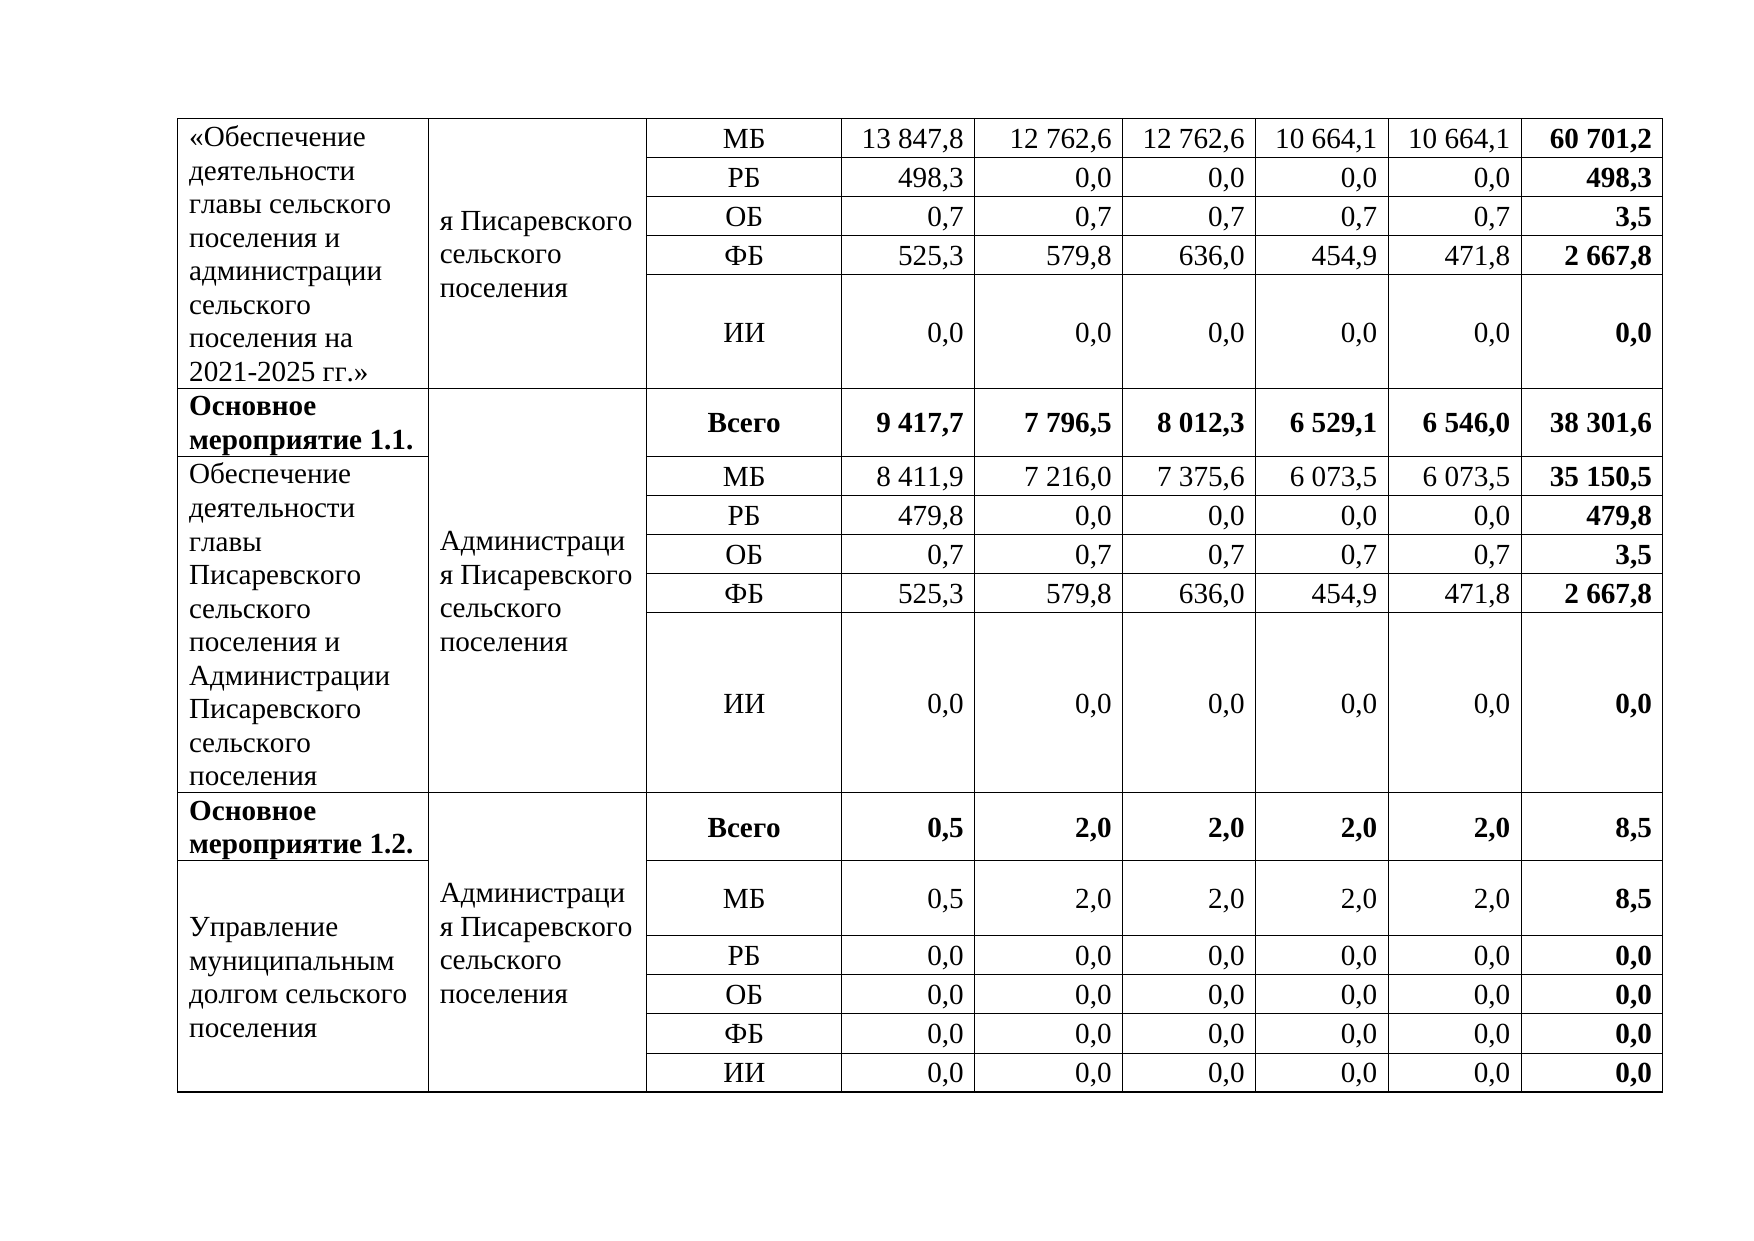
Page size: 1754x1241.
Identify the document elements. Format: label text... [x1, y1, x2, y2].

table_cell 0,0 [1522, 275, 1662, 387]
table_cell 2,0 [975, 793, 1122, 860]
table_cell 0,0 [1123, 158, 1255, 196]
table_cell 0,7 [975, 197, 1122, 235]
table_cell 0,0 [842, 1054, 974, 1091]
table_cell 0,7 [842, 535, 974, 573]
table_cell 0,0 [975, 1054, 1122, 1091]
table_cell 0,0 [1123, 936, 1255, 974]
table_cell 0,0 [1256, 613, 1388, 792]
table_cell 0,0 [1256, 158, 1388, 196]
table_cell 0,0 [1389, 975, 1521, 1013]
table_cell 0,5 [842, 861, 974, 935]
table_cell Всего [647, 389, 841, 456]
table_cell 0,0 [975, 1014, 1122, 1052]
table_cell МБ [647, 861, 841, 935]
table_cell 0,0 [1389, 613, 1521, 792]
table_cell 2,0 [1256, 793, 1388, 860]
table_cell 0,0 [1389, 936, 1521, 974]
table_cell 0,0 [1256, 1014, 1388, 1052]
table_cell 0,0 [1389, 496, 1521, 534]
table_cell 0,0 [975, 158, 1122, 196]
table_cell 0,0 [975, 613, 1122, 792]
table_cell 0,0 [1256, 275, 1388, 387]
table_cell ФБ [647, 1014, 841, 1052]
table_cell 636,0 [1123, 574, 1255, 612]
table_cell 498,3 [1522, 158, 1662, 196]
table_cell 0,7 [1389, 197, 1521, 235]
table_cell 0,7 [1123, 197, 1255, 235]
table_cell 454,9 [1256, 236, 1388, 274]
table_cell 0,0 [842, 1014, 974, 1052]
table_cell 0,7 [1123, 535, 1255, 573]
table_cell ИИ [647, 275, 841, 387]
table_cell Основное мероприятие 1.1. [178, 389, 428, 456]
table_cell 0,0 [1256, 1054, 1388, 1091]
table_cell 471,8 [1389, 236, 1521, 274]
table_cell РБ [647, 496, 841, 534]
table_cell Основное мероприятие 1.2. [178, 793, 428, 860]
table_cell 0,0 [842, 936, 974, 974]
table_cell 6 546,0 [1389, 389, 1521, 456]
table_cell 2,0 [975, 861, 1122, 935]
table_cell Администрация Писаревского сельского поселения [429, 389, 646, 792]
table_cell 0,0 [1256, 496, 1388, 534]
table_cell 0,7 [1256, 197, 1388, 235]
table_cell 479,8 [842, 496, 974, 534]
table_cell ОБ [647, 975, 841, 1013]
table_cell 2,0 [1256, 861, 1388, 935]
table_cell 13 847,8 [842, 119, 974, 157]
table_cell 479,8 [1522, 496, 1662, 534]
table_cell 2 667,8 [1522, 236, 1662, 274]
table_cell Обеспечение деятельности главы Писаревского сельского поселения и Администрации Писаревского сельского поселения [178, 457, 428, 792]
table_cell 2,0 [1389, 861, 1521, 935]
table_cell ФБ [647, 236, 841, 274]
table_cell 0,0 [1123, 975, 1255, 1013]
table_cell 3,5 [1522, 535, 1662, 573]
table_cell МБ [647, 119, 841, 157]
table_cell 2,0 [1123, 793, 1255, 860]
table_cell 8,5 [1522, 861, 1662, 935]
table_cell РБ [647, 936, 841, 974]
table_cell 525,3 [842, 574, 974, 612]
table_cell 0,7 [1389, 535, 1521, 573]
table_cell 0,0 [1256, 975, 1388, 1013]
table_cell 3,5 [1522, 197, 1662, 235]
table_cell 10 664,1 [1256, 119, 1388, 157]
table_cell 2,0 [1123, 861, 1255, 935]
table_cell 0,0 [842, 975, 974, 1013]
table_cell 6 073,5 [1256, 457, 1388, 495]
table_cell 12 762,6 [975, 119, 1122, 157]
table_cell ИИ [647, 613, 841, 792]
table_cell 2 667,8 [1522, 574, 1662, 612]
table_cell 35 150,5 [1522, 457, 1662, 495]
table_cell 0,0 [1256, 936, 1388, 974]
table_cell 0,0 [1522, 613, 1662, 792]
table_cell 0,0 [1522, 975, 1662, 1013]
table_cell 0,0 [1389, 275, 1521, 387]
table_cell 0,7 [842, 197, 974, 235]
table_cell 0,0 [975, 936, 1122, 974]
table_cell 8 012,3 [1123, 389, 1255, 456]
table_cell ОБ [647, 197, 841, 235]
table_cell 579,8 [975, 574, 1122, 612]
table_cell 0,5 [842, 793, 974, 860]
table_cell 12 762,6 [1123, 119, 1255, 157]
table_cell 0,0 [842, 613, 974, 792]
table_cell Всего [647, 793, 841, 860]
table_cell 8 411,9 [842, 457, 974, 495]
table_cell 60 701,2 [1522, 119, 1662, 157]
table_cell 0,7 [975, 535, 1122, 573]
table_cell 0,0 [842, 275, 974, 387]
table_cell ОБ [647, 535, 841, 573]
table_cell МБ [647, 457, 841, 495]
table_cell ИИ [647, 1054, 841, 1091]
table_cell 0,0 [1123, 1054, 1255, 1091]
table_cell 0,0 [975, 975, 1122, 1013]
table_cell 454,9 [1256, 574, 1388, 612]
table_cell Управление муниципальным долгом сельского поселения [178, 861, 428, 1091]
table_cell 0,0 [1123, 613, 1255, 792]
table_cell 0,0 [1389, 1014, 1521, 1052]
table_cell 0,7 [1256, 535, 1388, 573]
table_cell 636,0 [1123, 236, 1255, 274]
table_cell 9 417,7 [842, 389, 974, 456]
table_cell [429, 119, 646, 387]
table_cell 10 664,1 [1389, 119, 1521, 157]
table_cell 0,0 [1522, 936, 1662, 974]
table_cell РБ [647, 158, 841, 196]
table_cell 38 301,6 [1522, 389, 1662, 456]
table_cell 2,0 [1389, 793, 1521, 860]
table_cell 0,0 [1522, 1054, 1662, 1091]
table_cell 0,0 [1522, 1014, 1662, 1052]
table_cell 6 073,5 [1389, 457, 1521, 495]
table_cell 7 796,5 [975, 389, 1122, 456]
table_cell 0,0 [975, 496, 1122, 534]
table_cell 579,8 [975, 236, 1122, 274]
table_cell 0,0 [1389, 158, 1521, 196]
table_cell 0,0 [1123, 275, 1255, 387]
table_cell 7 375,6 [1123, 457, 1255, 495]
table_cell «Обеспечение деятельности главы сельского поселения и администрации сельского поселения на 2021-2025 гг.» [178, 119, 428, 387]
table_cell 8,5 [1522, 793, 1662, 860]
table_cell 0,0 [975, 275, 1122, 387]
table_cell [429, 793, 646, 1091]
table_cell 0,0 [1389, 1054, 1521, 1091]
table_cell 498,3 [842, 158, 974, 196]
table_cell ФБ [647, 574, 841, 612]
table_cell 0,0 [1123, 496, 1255, 534]
table_cell 6 529,1 [1256, 389, 1388, 456]
table_cell 471,8 [1389, 574, 1521, 612]
table_cell 525,3 [842, 236, 974, 274]
table_cell 0,0 [1123, 1014, 1255, 1052]
table_cell 7 216,0 [975, 457, 1122, 495]
